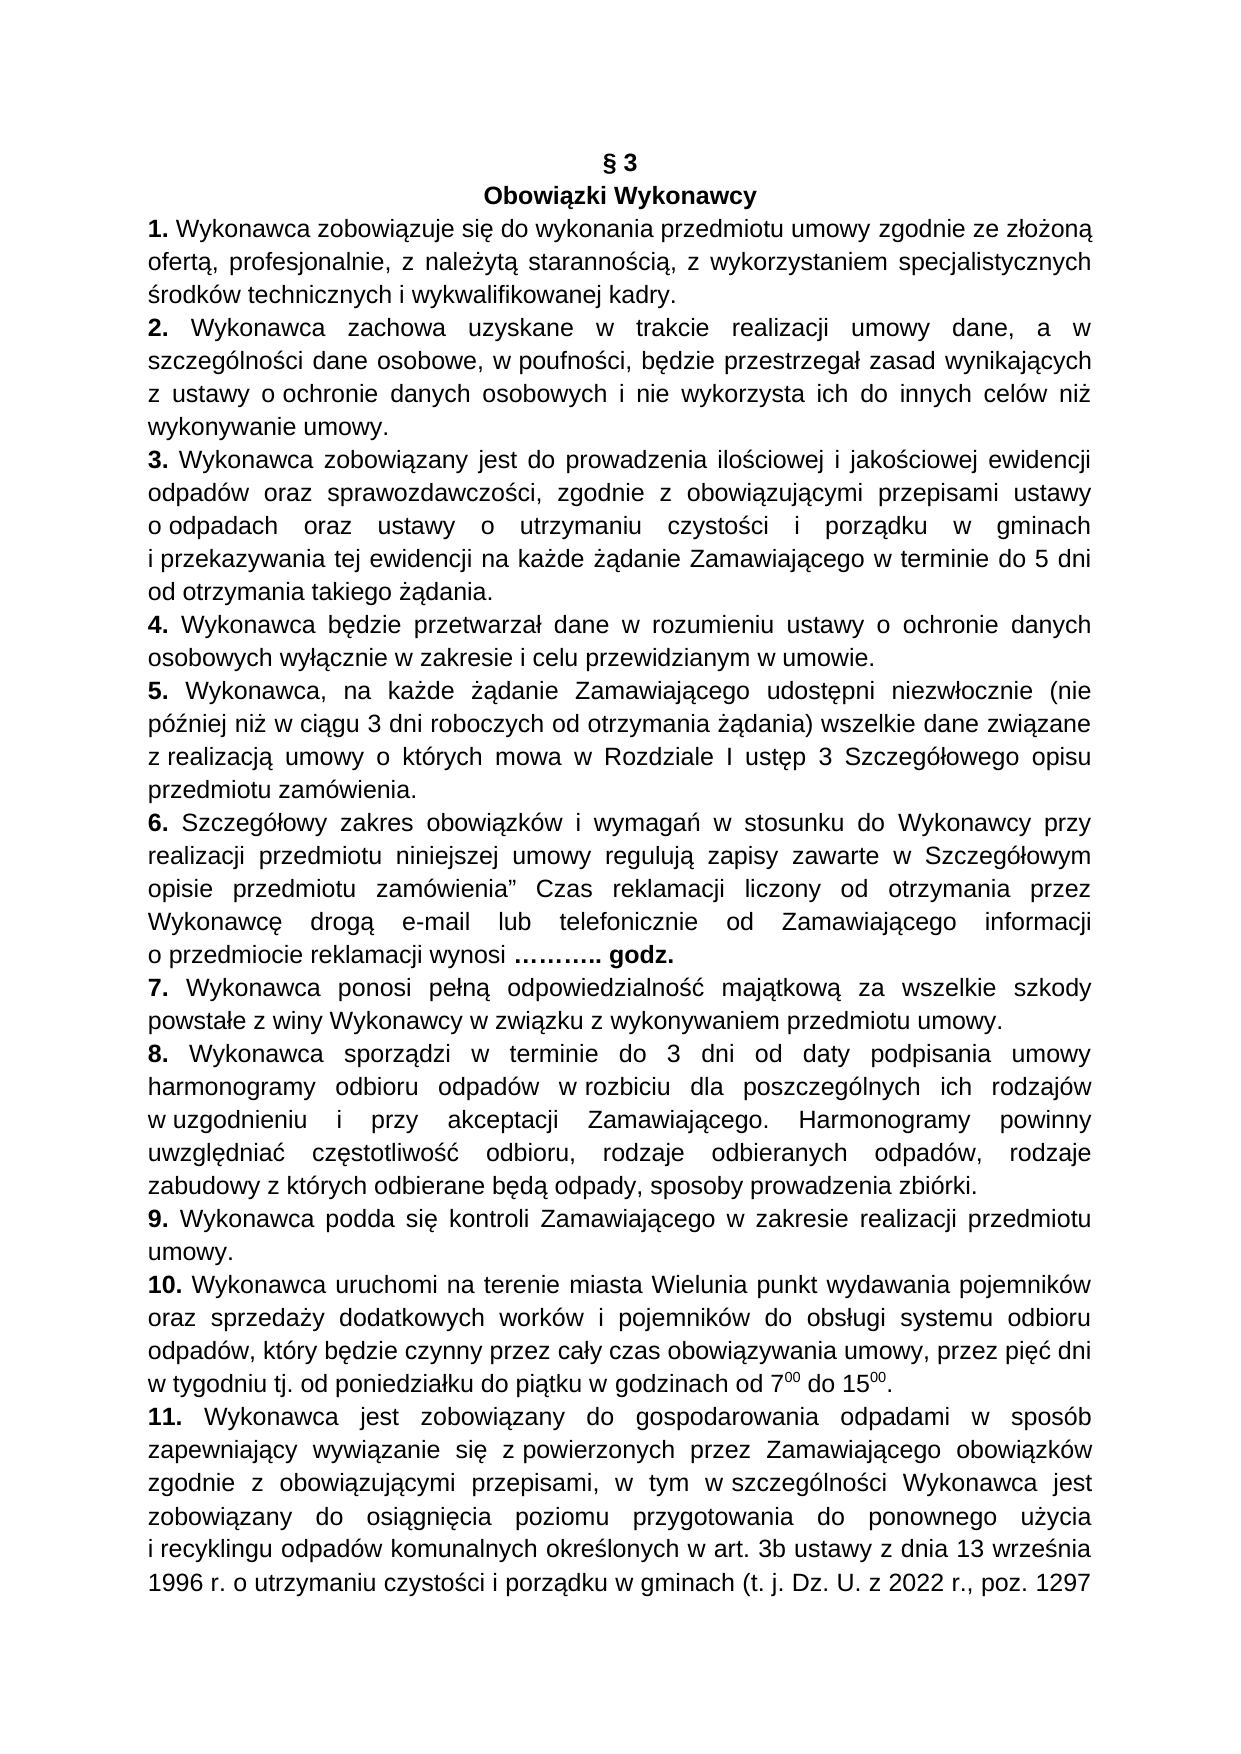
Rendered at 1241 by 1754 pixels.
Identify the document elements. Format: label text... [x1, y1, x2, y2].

text § 3 [148, 148, 1093, 176]
text 5. Wykonawca, na każde żądanie Zamawiającego udostępni niezwłocznie (nie później niż w ciągu 3 dni roboczych od otrzymania żądania) wszelkie dane związane z realizacją umowy o których mowa w Rozdziale I ustęp 3 Szczegółowego opisu przedmiotu zamówienia. [148, 676, 1093, 804]
text 3. Wykonawca zobowiązany jest do prowadzenia ilościowej i jakościowej ewidencji odpadów oraz sprawozdawczości, zgodnie z obowiązującymi przepisami ustawy o odpadach oraz ustawy o utrzymaniu czystości i porządku w gminach i przekazywania tej ewidencji na każde żądanie Zamawiającego w terminie do 5 dni od otrzymania takiego żądania. [148, 445, 1093, 606]
text 6. Szczegółowy zakres obowiązków i wymagań w stosunku do Wykonawcy przy realizacji przedmiotu niniejszej umowy regulują zapisy zawarte w Szczegółowym opisie przedmiotu zamówienia” Czas reklamacji liczony od otrzymania przez Wykonawcę drogą e-mail lub telefonicznie od Zamawiającego informacji o przedmiocie reklamacji wynosi ……….. godz. [148, 808, 1093, 969]
text 2. Wykonawca zachowa uzyskane w trakcie realizacji umowy dane, a w szczególności dane osobowe, w poufności, będzie przestrzegał zasad wynikających z ustawy o ochronie danych osobowych i nie wykorzysta ich do innych celów niż wykonywanie umowy. [148, 313, 1093, 441]
text 4. Wykonawca będzie przetwarzał dane w rozumieniu ustawy o ochronie danych osobowych wyłącznie w zakresie i celu przewidzianym w umowie. [148, 610, 1093, 672]
text Obowiązki Wykonawcy [148, 181, 1093, 209]
text 8. Wykonawca sporządzi w terminie do 3 dni od daty podpisania umowy harmonogramy odbioru odpadów w rozbiciu dla poszczególnych ich rodzajów w uzgodnieniu i przy akceptacji Zamawiającego. Harmonogramy powinny uwzględniać częstotliwość odbioru, rodzaje odbieranych odpadów, rodzaje zabudowy z których odbierane będą odpady, sposoby prowadzenia zbiórki. [148, 1039, 1093, 1200]
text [148, 1402, 1093, 1596]
text 1. Wykonawca zobowiązuje się do wykonania przedmiotu umowy zgodnie ze złożoną ofertą, profesjonalnie, z należytą starannością, z wykorzystaniem specjalistycznych środków technicznych i wykwalifikowanej kadry. [148, 214, 1093, 308]
text 9. Wykonawca podda się kontroli Zamawiającego w zakresie realizacji przedmiotu umowy. [148, 1204, 1093, 1266]
text 7. Wykonawca ponosi pełną odpowiedzialność majątkową za wszelkie szkody powstałe z winy Wykonawcy w związku z wykonywaniem przedmiotu umowy. [148, 973, 1093, 1035]
text 10. Wykonawca uruchomi na terenie miasta Wielunia punkt wydawania pojemników oraz sprzedaży dodatkowych worków i pojemników do obsługi systemu odbioru odpadów, który będzie czynny przez cały czas obowiązywania umowy, przez pięć dni w tygodniu tj. od poniedziałku do piątku w godzinach od 700 do 1500. [148, 1270, 1093, 1398]
